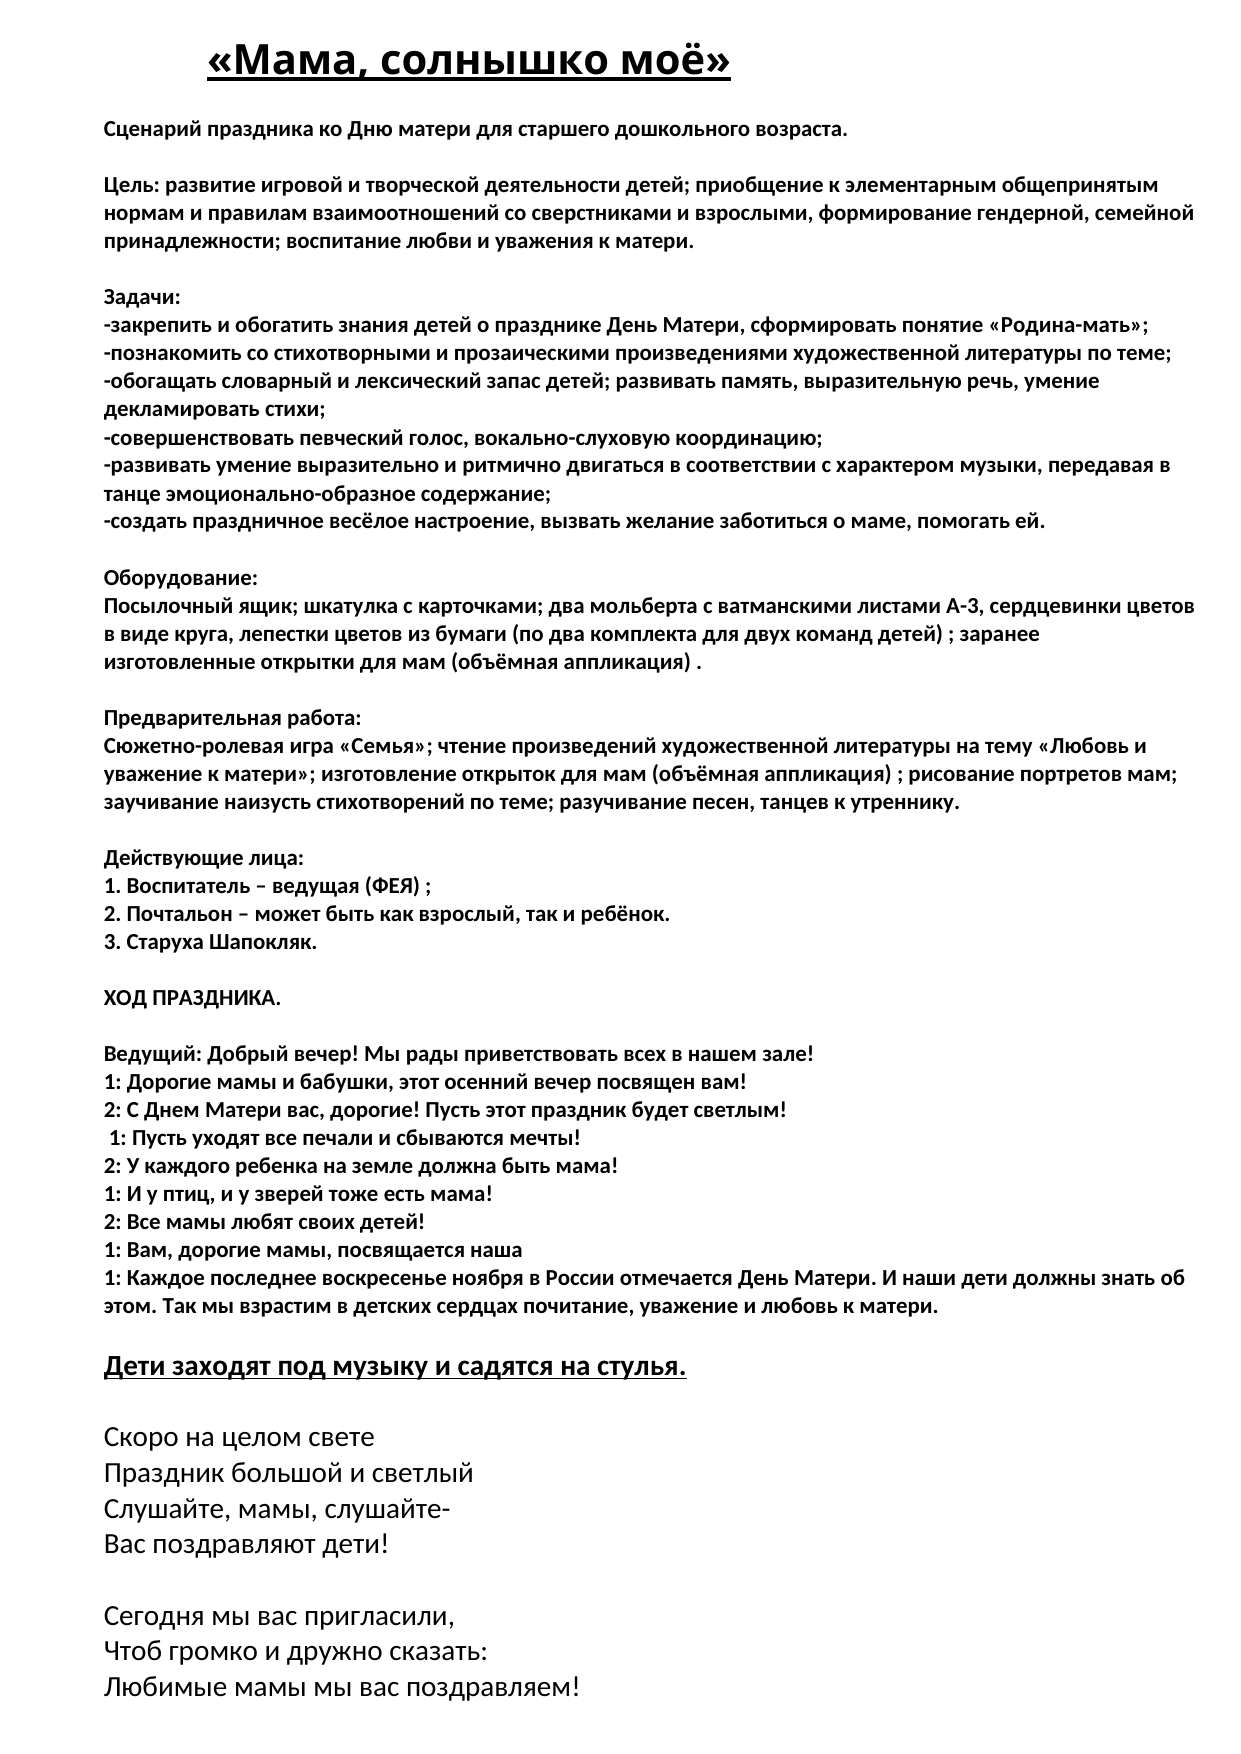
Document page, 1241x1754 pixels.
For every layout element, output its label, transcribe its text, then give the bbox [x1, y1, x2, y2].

text -создать праздничное весёлое настроение, вызвать желание заботиться о маме, помогать ей. [103, 507, 1196, 535]
text -совершенствовать певческий голос, вокально-слуховую координацию; [103, 423, 1196, 451]
text ХОД ПРАЗДНИКА. [103, 983, 1196, 1011]
text -закрепить и обогатить знания детей о празднике День Матери, сформировать понятие «Родина-мать»; [103, 311, 1196, 338]
text 2: У каждого ребенка на земле должна быть мама! [103, 1151, 1196, 1179]
text Посылочный ящик; шкатулка с карточками; два мольберта с ватманскими листами А-3, сердцевинки цветов в виде круга, лепестки цветов из бумаги (по два комплекта для двух команд детей) ; заранее изготовленные открытки для мам (объёмная аппликация) . [103, 591, 1196, 675]
text Цель: развитие игровой и творческой деятельности детей; приобщение к элементарным общепринятым нормам и правилам взаимоотношений со сверстниками и взрослыми, формирование гендерной, семейной принадлежности; воспитание любви и уважения к матери. [103, 170, 1196, 254]
text 1: И у птиц, и у зверей тоже есть мама! [103, 1179, 1196, 1207]
text Сегодня мы вас пригласили, [103, 1597, 1196, 1632]
text 1: Дорогие мамы и бабушки, этот осенний вечер посвящен вам! [103, 1067, 1196, 1095]
text -познакомить со стихотворными и прозаическими произведениями художественной литературы по теме; [103, 338, 1196, 367]
text Предварительная работа: [103, 703, 1196, 731]
text 3. Старуха Шапокляк. [103, 927, 1196, 955]
text 1: Вам, дорогие мамы, посвящается наша [103, 1235, 1196, 1263]
text Ведущий: Добрый вечер! Мы рады приветствовать всех в нашем зале! [103, 1039, 1196, 1067]
text -обогащать словарный и лексический запас детей; развивать память, выразительную речь, умение декламировать стихи; [103, 367, 1196, 423]
text Задачи: [103, 282, 1196, 311]
text Сценарий праздника ко Дню матери для старшего дошкольного возраста. [103, 114, 1196, 142]
text 2: Все мамы любят своих детей! [103, 1207, 1196, 1235]
text Чтоб громко и дружно сказать: [103, 1632, 1196, 1668]
text Вас поздравляют дети! [103, 1525, 1196, 1561]
text Сюжетно-ролевая игра «Семья»; чтение произведений художественной литературы на тему «Любовь и уважение к матери»; изготовление открыток для мам (объёмная аппликация) ; рисование портретов мам; заучивание наизусть стихотворений по теме; разучивание песен, танцев к утреннику. [103, 731, 1196, 815]
text Слушайте, мамы, слушайте- [103, 1490, 1196, 1525]
text Оборудование: [103, 563, 1196, 591]
text 2. Почтальон – может быть как взрослый, так и ребёнок. [103, 899, 1196, 927]
text Дети заходят под музыку и садятся на стулья. [103, 1347, 1196, 1383]
text 1: Каждое последнее воскресенье ноября в России отмечается День Матери. И наши дети должны знать об этом. Так мы взрастим в детских сердцах почитание, уважение и любовь к матери. [103, 1263, 1196, 1319]
text 1. Воспитатель – ведущая (ФЕЯ) ; [103, 871, 1196, 899]
text Скоро на целом свете [103, 1418, 1196, 1454]
text Действующие лица: [103, 843, 1196, 871]
text -развивать умение выразительно и ритмично двигаться в соответствии с характером музыки, передавая в танце эмоционально-образное содержание; [103, 451, 1196, 507]
text 1: Пусть уходят все печали и сбываются мечты! [103, 1123, 1196, 1151]
text 2: С Днем Матери вас, дорогие! Пусть этот праздник будет светлым! [103, 1095, 1196, 1123]
text «Мама, солнышко моё» [44, 29, 1196, 86]
text Любимые мамы мы вас поздравляем! [103, 1668, 1196, 1703]
text Праздник большой и светлый [103, 1454, 1196, 1490]
